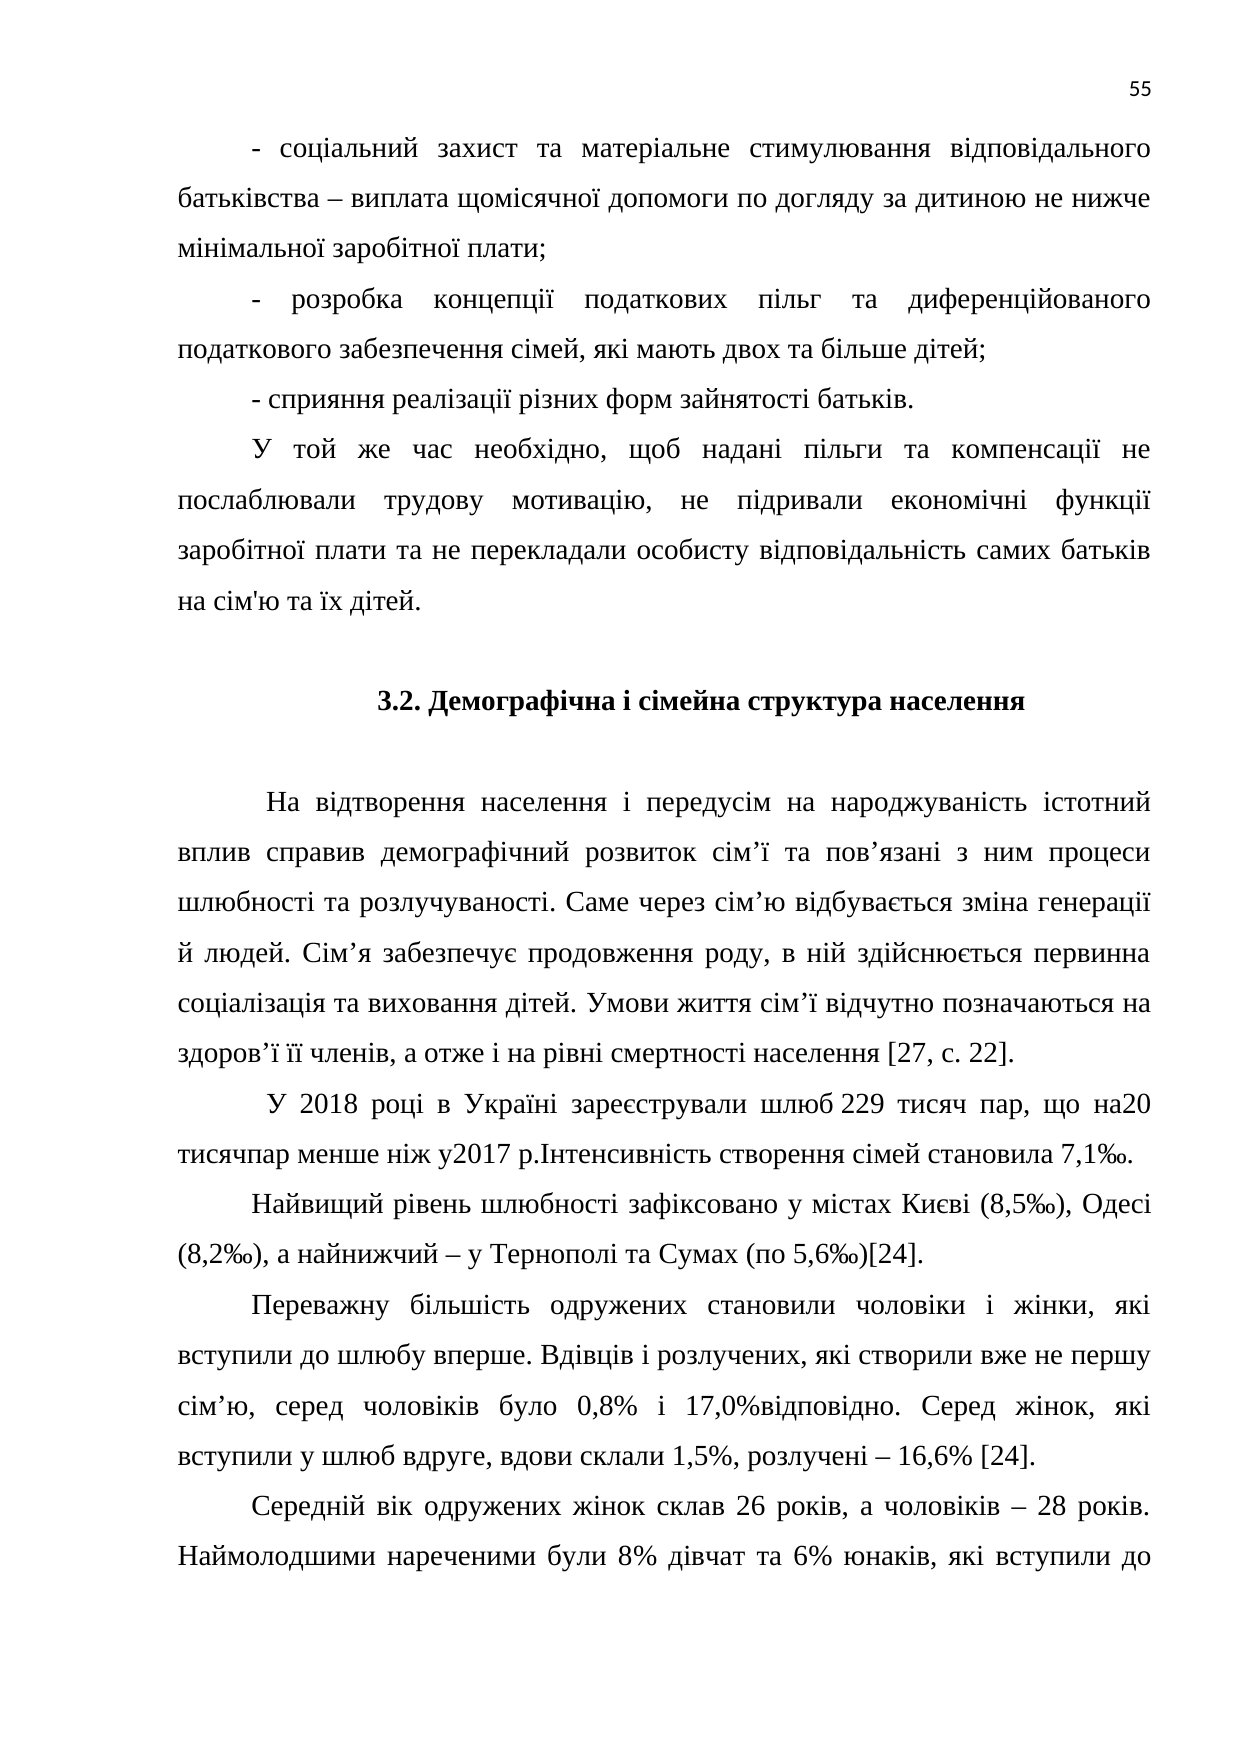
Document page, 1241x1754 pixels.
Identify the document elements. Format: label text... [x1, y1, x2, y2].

text - сприяння реалізації різних форм зайнятості батьків. [177, 381, 1152, 415]
text У той же час необхідно, щоб надані пільги та компенсації не послаблювали трудову мотивацію, не підривали економічні функції заробітної плати та не перекладали особисту відповідальність самих батьків на сім'ю та їх дітей. [177, 432, 1152, 616]
text На відтворення населення і передусім на народжуваність істотний вплив справив демографічний розвиток сім’ї та пов’язані з ним процеси шлюбності та розлучуваності. Саме через сім’ю відбувається зміна генерації й людей. Сім’я забезпечує продовження роду, в ній здійснюється первинна соціалізація та виховання дітей. Умови життя сім’ї відчутно позначаються на здоров’ї її членів, а отже і на рівні смертності населення [27, с. 22]. [177, 784, 1152, 1069]
text Найвищий рівень шлюбності зафіксовано у містах Києві (8,5‰), Одесі (8,2‰), а найнижчий – у Тернополі та Сумах (по 5,6‰)[24]. [177, 1186, 1152, 1270]
text 3.2. Демографічна і сімейна структура населення [177, 683, 1152, 717]
text Переважну більшість одружених становили чоловіки і жінки, які вступили до шлюбу вперше. Вдівців і розлучених, які створили вже не першу сім’ю, серед чоловіків було 0,8% і 17,0%відповідно. Серед жінок, які вступили у шлюб вдруге, вдови склали 1,5%, розлучені – 16,6% [24]. [177, 1287, 1152, 1471]
text - розробка концепції податкових пільг та диференційованого податкового забезпечення сімей, які мають двох та більше дітей; [177, 281, 1152, 364]
text - соціальний захист та матеріальне стимулювання відповідального батьківства – виплата щомісячної допомоги по догляду за дитиною не нижче мінімальної заробітної плати; [177, 130, 1152, 264]
text У 2018 році в Україні зареєстрували шлюб 229 тисяч пар, що на20 тисячпар менше ніж у2017 р.Інтенсивність створення сімей становила 7,1‰. [177, 1086, 1152, 1169]
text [177, 1488, 1152, 1572]
